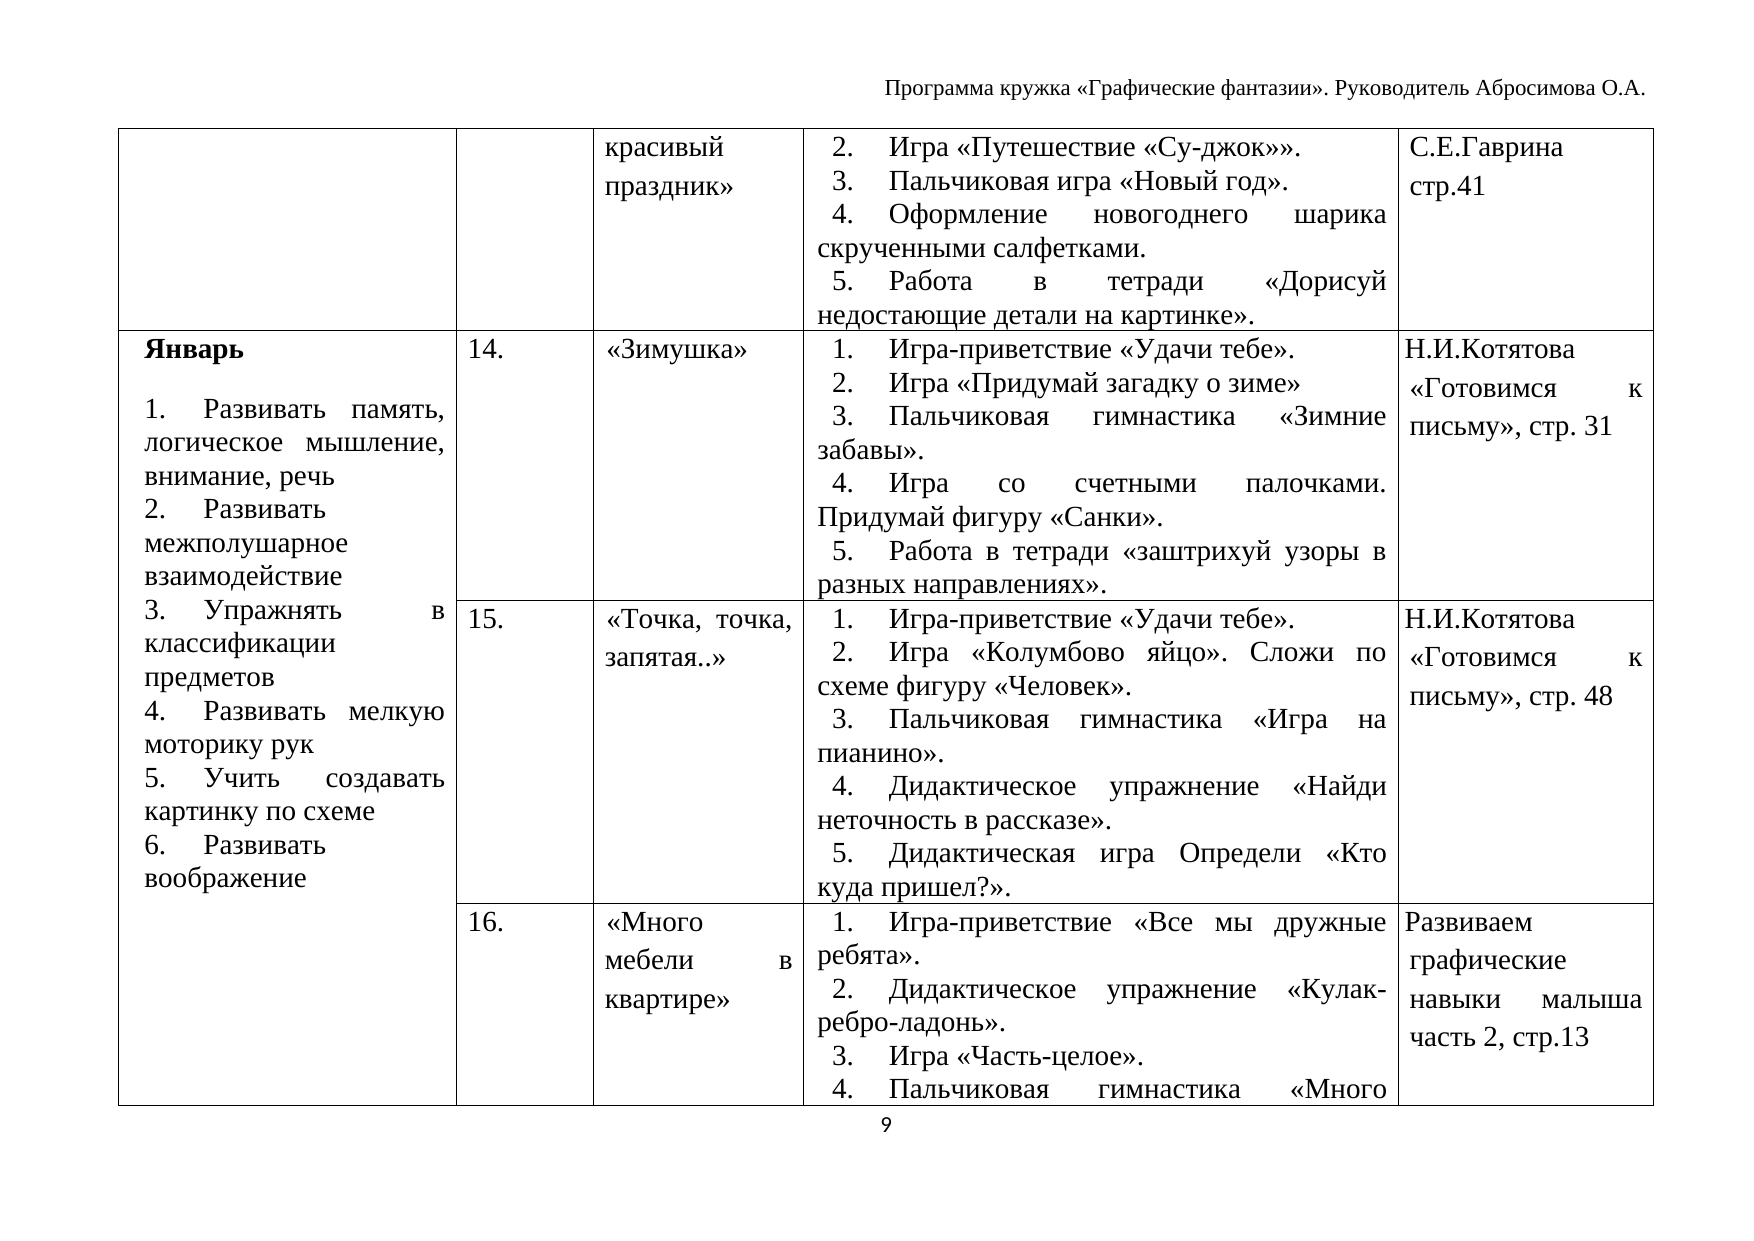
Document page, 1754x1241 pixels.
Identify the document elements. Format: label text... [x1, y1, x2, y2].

table_cell [457, 331, 593, 600]
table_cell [804, 904, 1398, 1105]
table_cell «Зимушка» [594, 331, 803, 600]
table_cell [457, 904, 593, 1105]
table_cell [1399, 904, 1653, 1105]
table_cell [804, 129, 1398, 330]
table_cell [594, 904, 803, 1105]
table_cell [457, 601, 593, 903]
table_cell «Точка, точка, запятая..» [594, 601, 803, 903]
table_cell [1399, 129, 1653, 330]
table_cell Н.И.Котятова «Готовимся к письму», стр. 31 [1399, 331, 1653, 600]
table_cell Январь Развивать память, логическое мышление, внимание, речь Развивать межполушарное взаимодействие Упражнять в классификации предметов Развивать мелкую моторику рук Учить создавать картинку по схеме Развивать воображение [119, 331, 456, 1105]
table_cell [594, 129, 803, 330]
table_cell [457, 129, 593, 330]
table_cell Игра-приветствие «Удачи тебе». Игра «Колумбово яйцо». Сложи по схеме фигуру «Человек». Пальчиковая гимнастика «Игра на пианино». Дидактическое упражнение «Найди неточность в рассказе». Дидактическая игра Определи «Кто куда пришел?». [804, 601, 1398, 903]
table_cell Игра-приветствие «Удачи тебе». Игра «Придумай загадку о зиме» Пальчиковая гимнастика «Зимние забавы». Игра со счетными палочками. Придумай фигуру «Санки». Работа в тетради «заштрихуй узоры в разных направлениях». [804, 331, 1398, 600]
table_cell Н.И.Котятова «Готовимся к письму», стр. 48 [1399, 601, 1653, 903]
